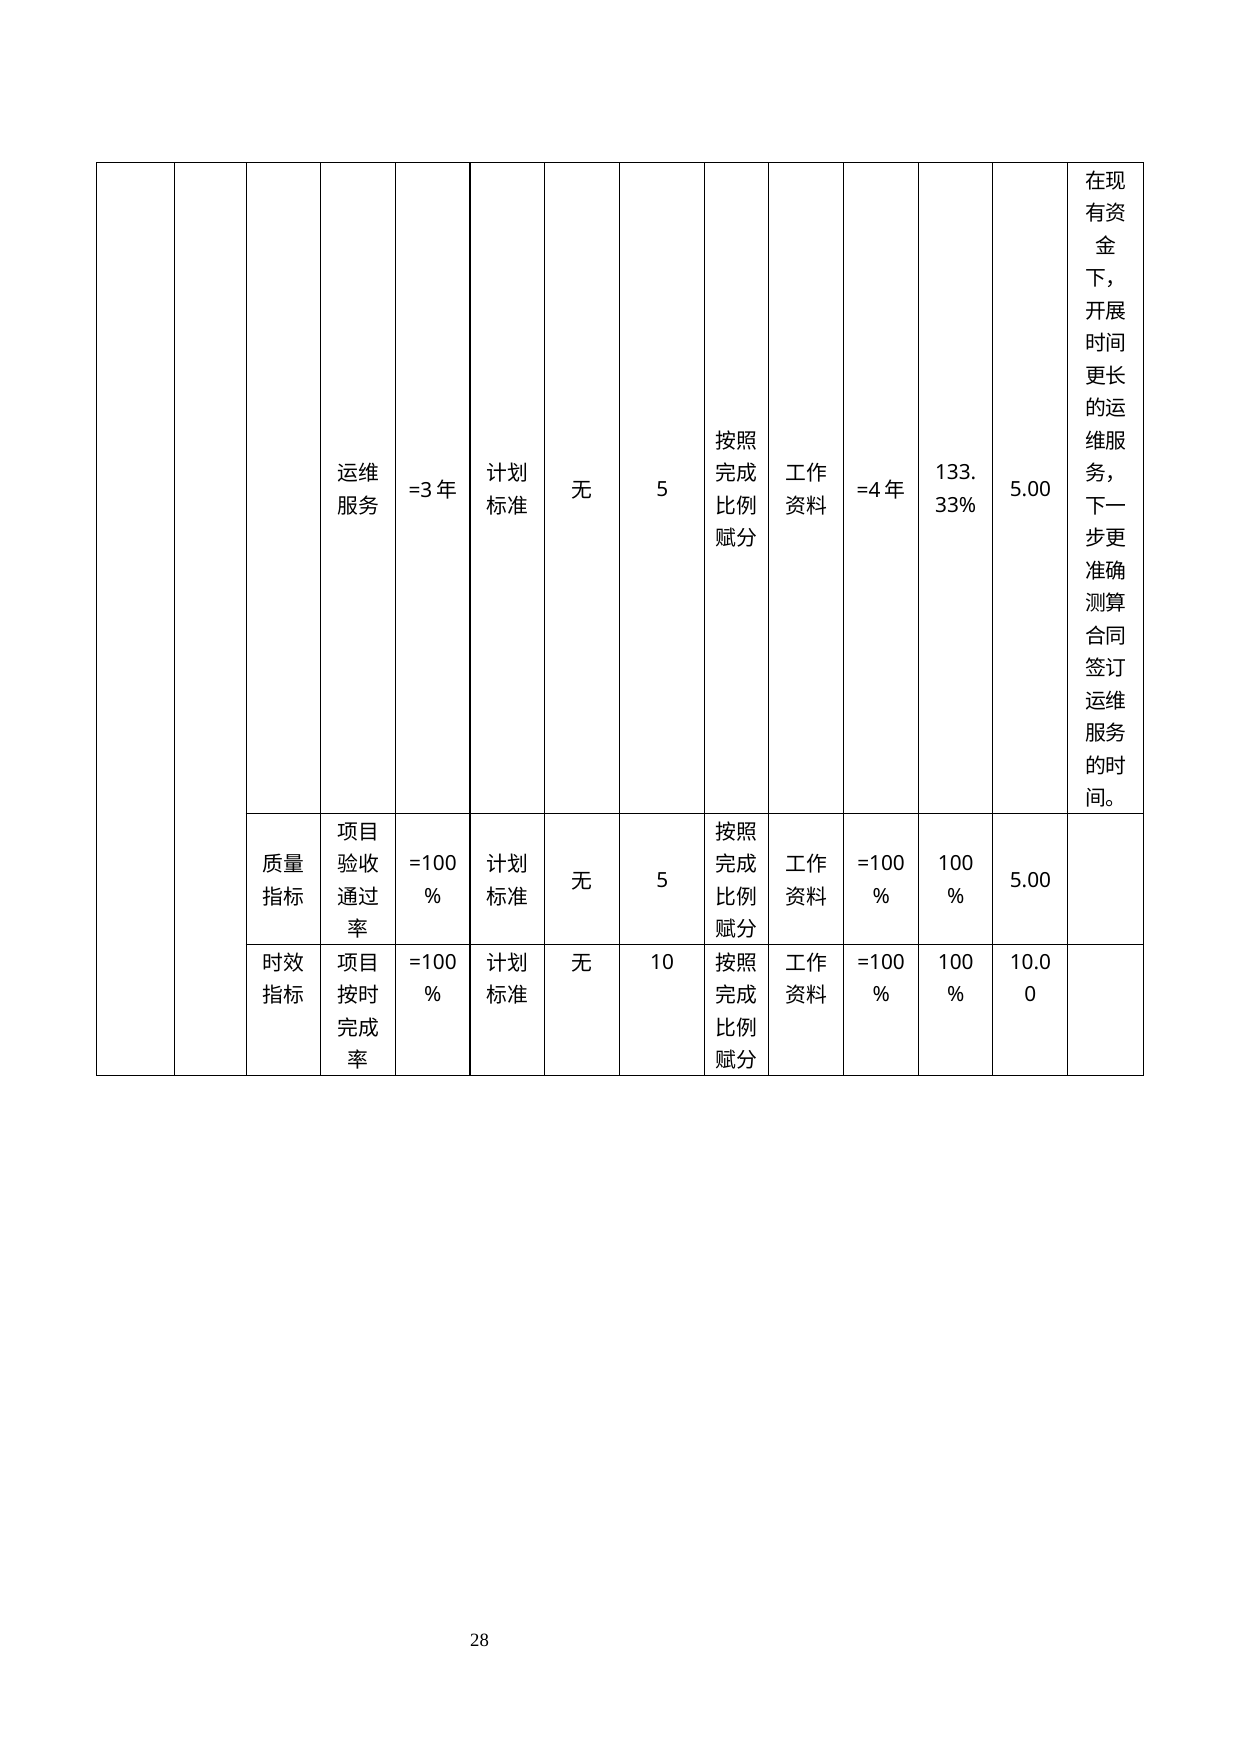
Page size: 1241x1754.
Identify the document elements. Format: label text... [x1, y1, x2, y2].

table_cell 计划标准 [471, 163, 544, 813]
table_cell 133.33% [919, 163, 992, 813]
table_cell 质量指标 [247, 814, 320, 944]
table_cell 5 [620, 814, 704, 944]
table_cell 运维服务 [321, 163, 395, 813]
table_cell 在现有资金下，开展时间更长的运维服务，下一步更准确测算合同签订运维服务的时间。 [1068, 163, 1143, 813]
table_cell =100% [396, 945, 469, 1075]
table_cell 100% [919, 814, 992, 944]
table_cell 100% [919, 945, 992, 1075]
table_cell =3年 [396, 163, 469, 813]
table_cell 5 [620, 163, 704, 813]
table_cell 按照完成比例赋分 [705, 163, 768, 813]
table_cell 项目验收通过率 [321, 814, 395, 944]
table_cell 无 [545, 945, 619, 1075]
table_cell 按照完成比例赋分 [705, 814, 768, 944]
table_cell 项目按时完成率 [321, 945, 395, 1075]
table_cell =100% [844, 814, 918, 944]
table_cell =4年 [844, 163, 918, 813]
table_cell 计划标准 [471, 945, 544, 1075]
table_cell 5.00 [993, 163, 1067, 813]
table_cell 无 [545, 814, 619, 944]
table_cell 无 [545, 163, 619, 813]
table_cell [1068, 814, 1143, 944]
table_cell 计划标准 [471, 814, 544, 944]
table_cell 工作资料 [769, 945, 843, 1075]
table_cell [1068, 945, 1143, 1075]
table_cell =100% [396, 814, 469, 944]
table_cell 按照完成比例赋分 [705, 945, 768, 1075]
table_cell 10.00 [993, 945, 1067, 1075]
table_cell 10 [620, 945, 704, 1075]
table_cell 时效指标 [247, 945, 320, 1075]
table_cell =100% [844, 945, 918, 1075]
table_cell 工作资料 [769, 814, 843, 944]
table_cell 5.00 [993, 814, 1067, 944]
table_cell 工作资料 [769, 163, 843, 813]
